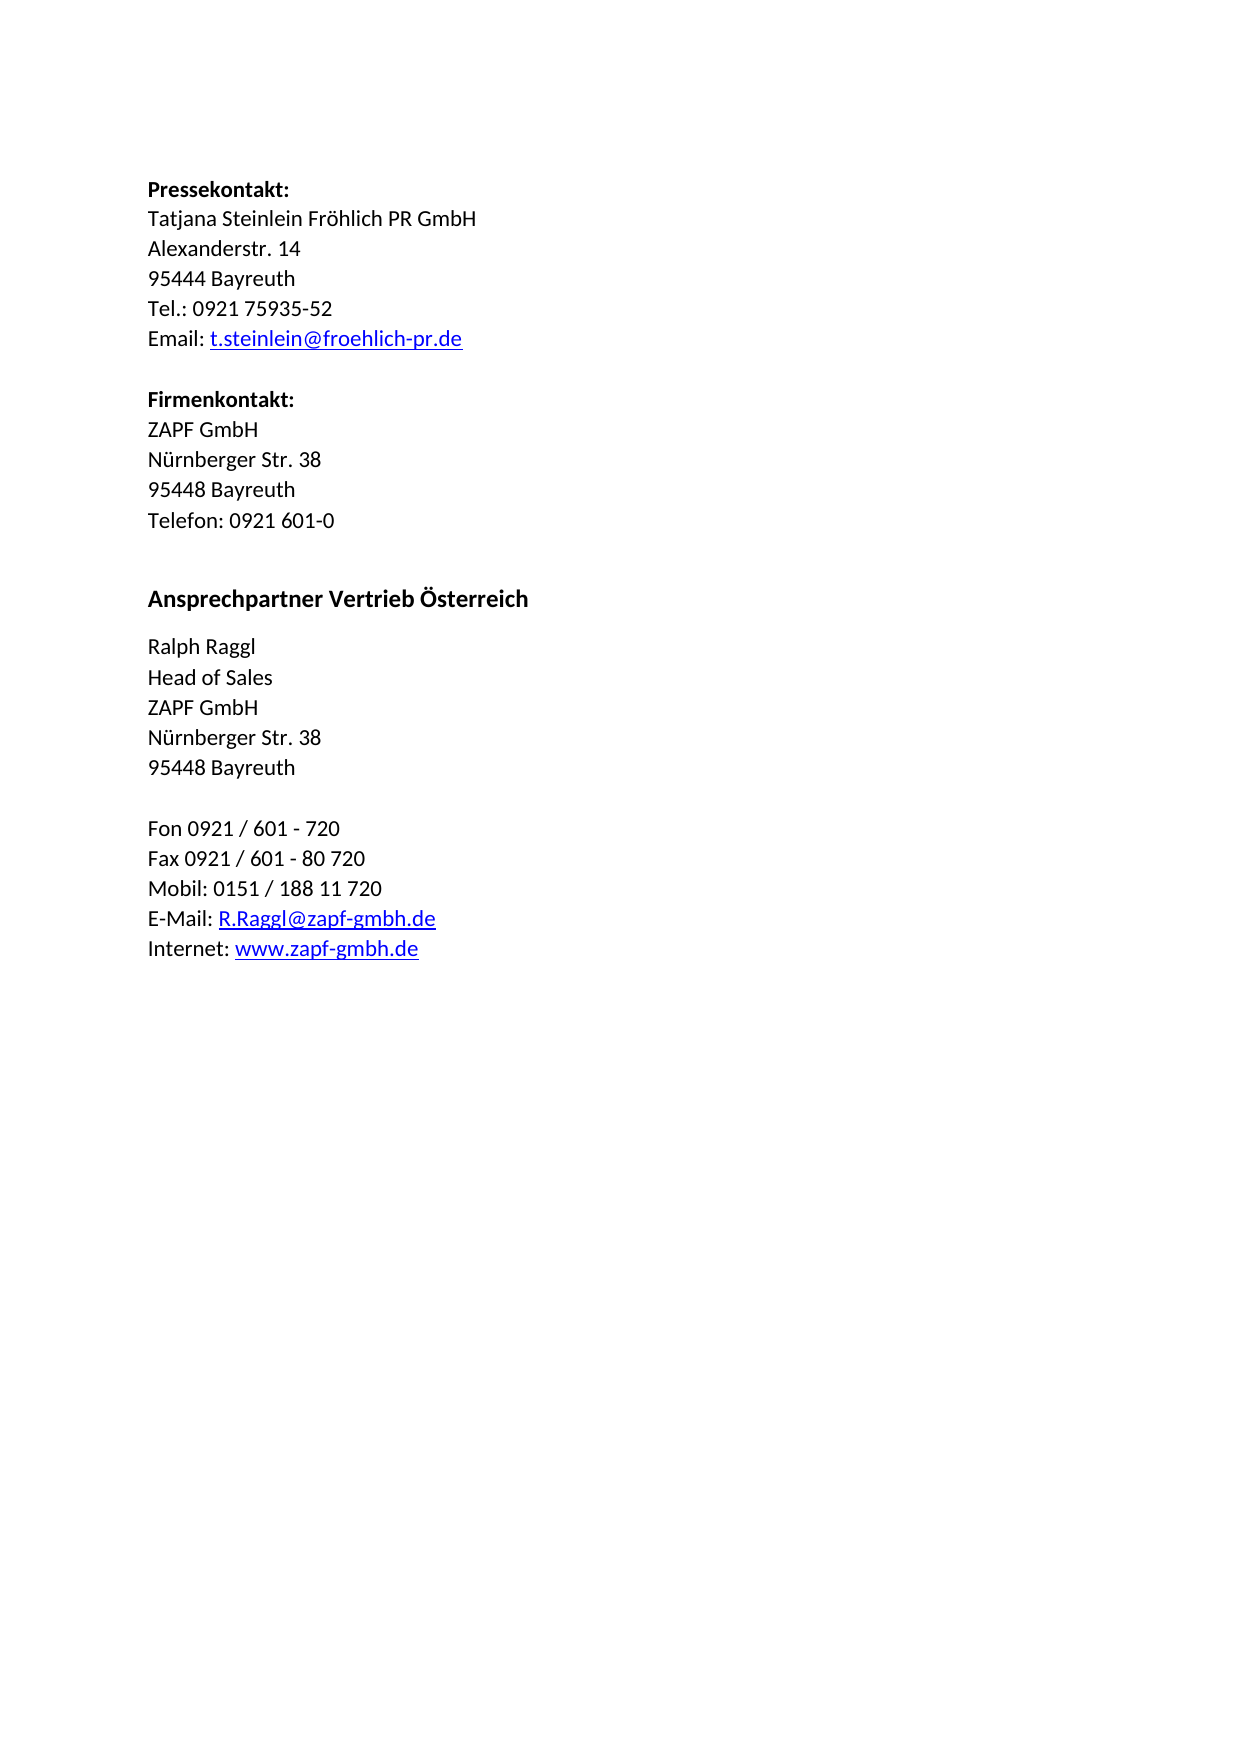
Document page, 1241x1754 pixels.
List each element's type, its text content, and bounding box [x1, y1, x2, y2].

text ZAPF GmbH [148, 415, 1093, 443]
text 95448 Bayreuth [148, 476, 1093, 503]
text Ralph Raggl Head of Sales ZAPF GmbH Nürnberger Str. 38 95448 Bayreuth Fon 0921 / 601 - 720 Fax 0921 / 601 - 80 720 Mobil: 0151 / 188 11 720 E-Mail: R.Raggl@zapf-gmbh.de Internet: www.zapf-gmbh.de [148, 632, 1048, 962]
text 95444 Bayreuth [148, 264, 1093, 292]
text Email: t.steinlein@froehlich-pr.de [148, 324, 1093, 352]
text Firmenkontakt: [148, 385, 1093, 413]
text Tel.: 0921 75935-52 [148, 294, 1093, 322]
text Ansprechpartner Vertrieb Österreich [148, 583, 1092, 613]
text Tatjana Steinlein Fröhlich PR GmbH [148, 204, 1093, 232]
text Pressekontakt: [148, 176, 1092, 204]
text Telefon: 0921 601-0 [148, 506, 1093, 534]
text Alexanderstr. 14 [148, 234, 1093, 262]
text Nürnberger Str. 38 [148, 445, 1093, 473]
